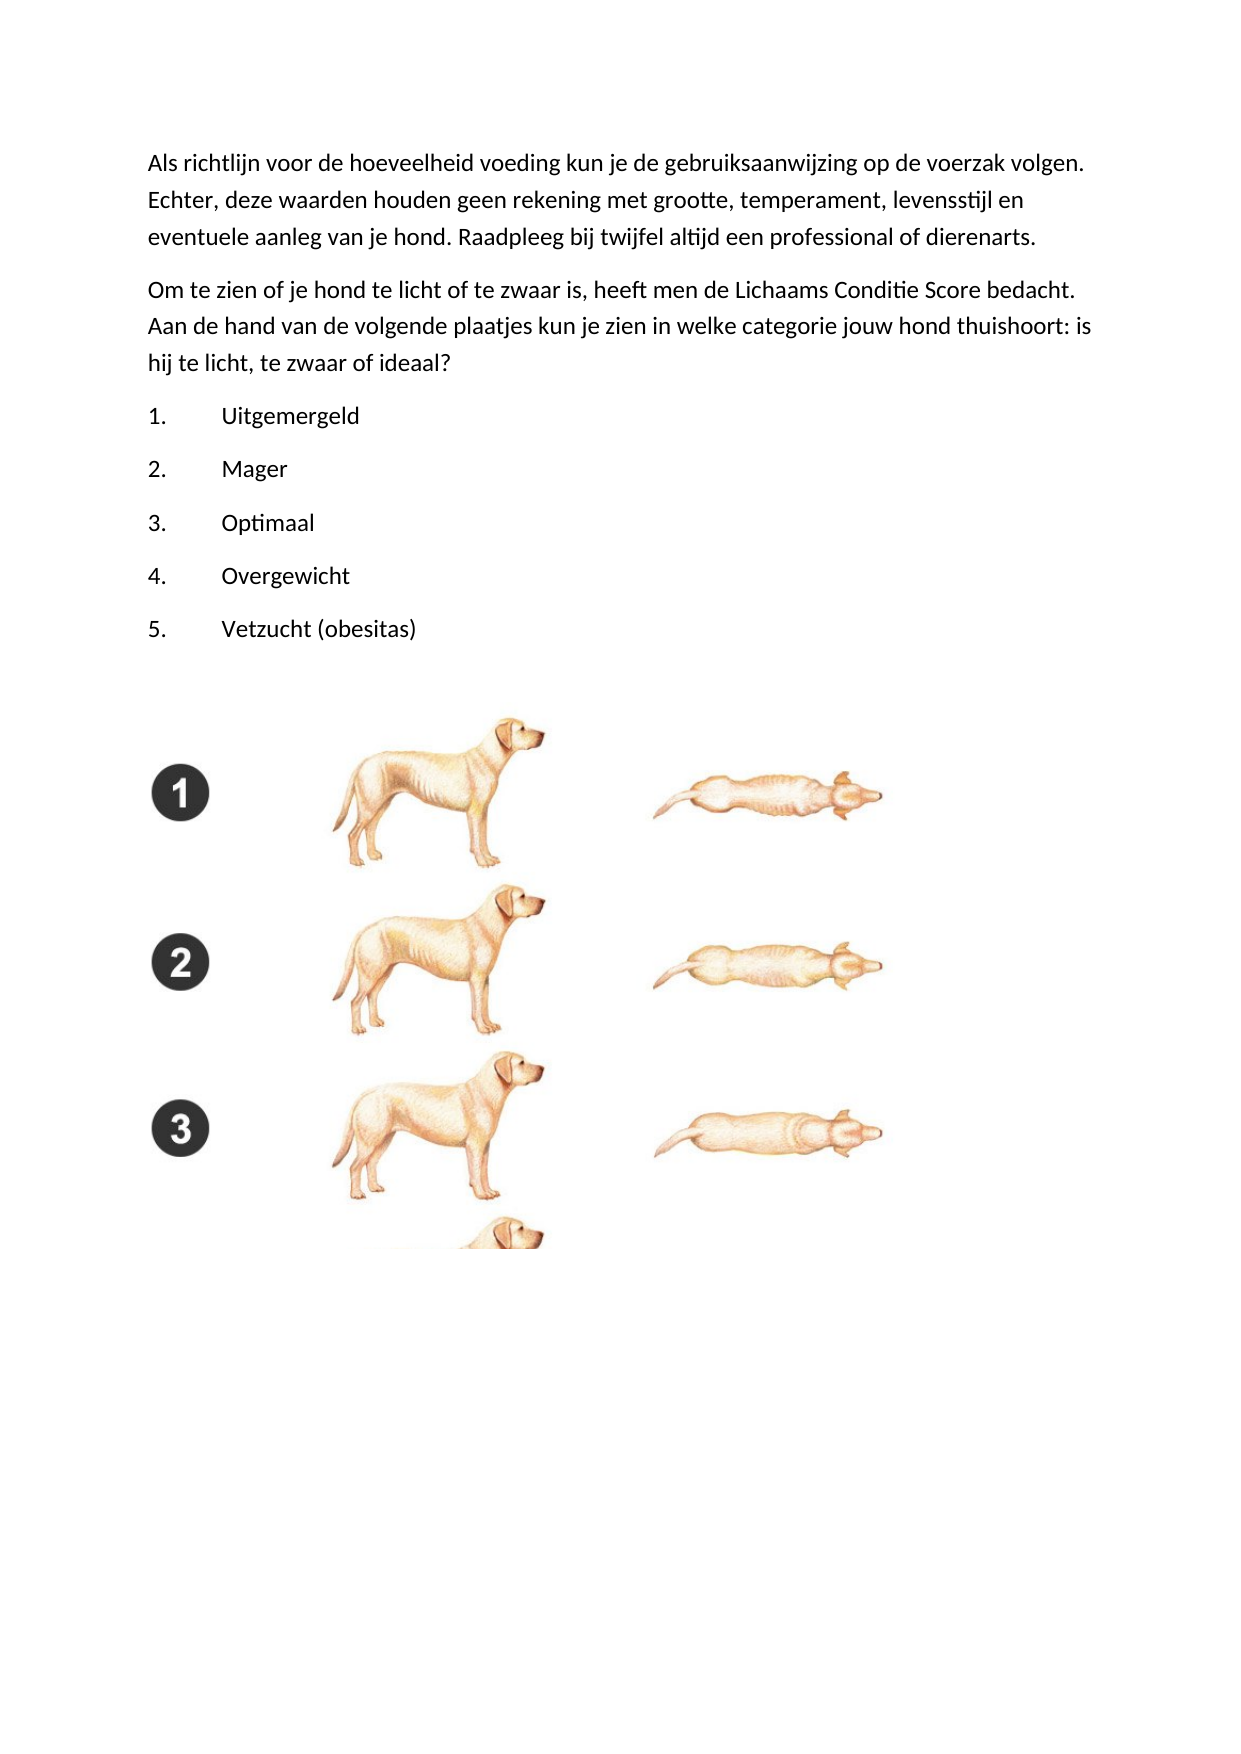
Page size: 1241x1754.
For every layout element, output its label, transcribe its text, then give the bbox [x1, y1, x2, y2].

text Om te zien of je hond te licht of te zwaar is, heeft men de Lichaams Conditie Score bedacht. Aan de hand van de volgende plaatjes kun je zien in welke categorie jouw hond thuishoort: is hij te licht, te zwaar of ideaal? [148, 274, 1093, 378]
text 2. Mager [148, 453, 1093, 484]
text Als richtlijn voor de hoeveelheid voeding kun je de gebruiksaanwijzing op de voerzak volgen. Echter, deze waarden houden geen rekening met grootte, temperament, levensstijl en eventuele aanleg van je hond. Raadpleeg bij twijfel altijd een professional of dierenarts. [148, 148, 1093, 251]
text 3. Optimaal [148, 507, 1093, 537]
text 4. Overgewicht [148, 560, 1093, 591]
text 1. Uitgemergeld [148, 400, 1093, 431]
picture [125, 702, 938, 1248]
text 5. Vetzucht (obesitas) [148, 613, 1093, 644]
